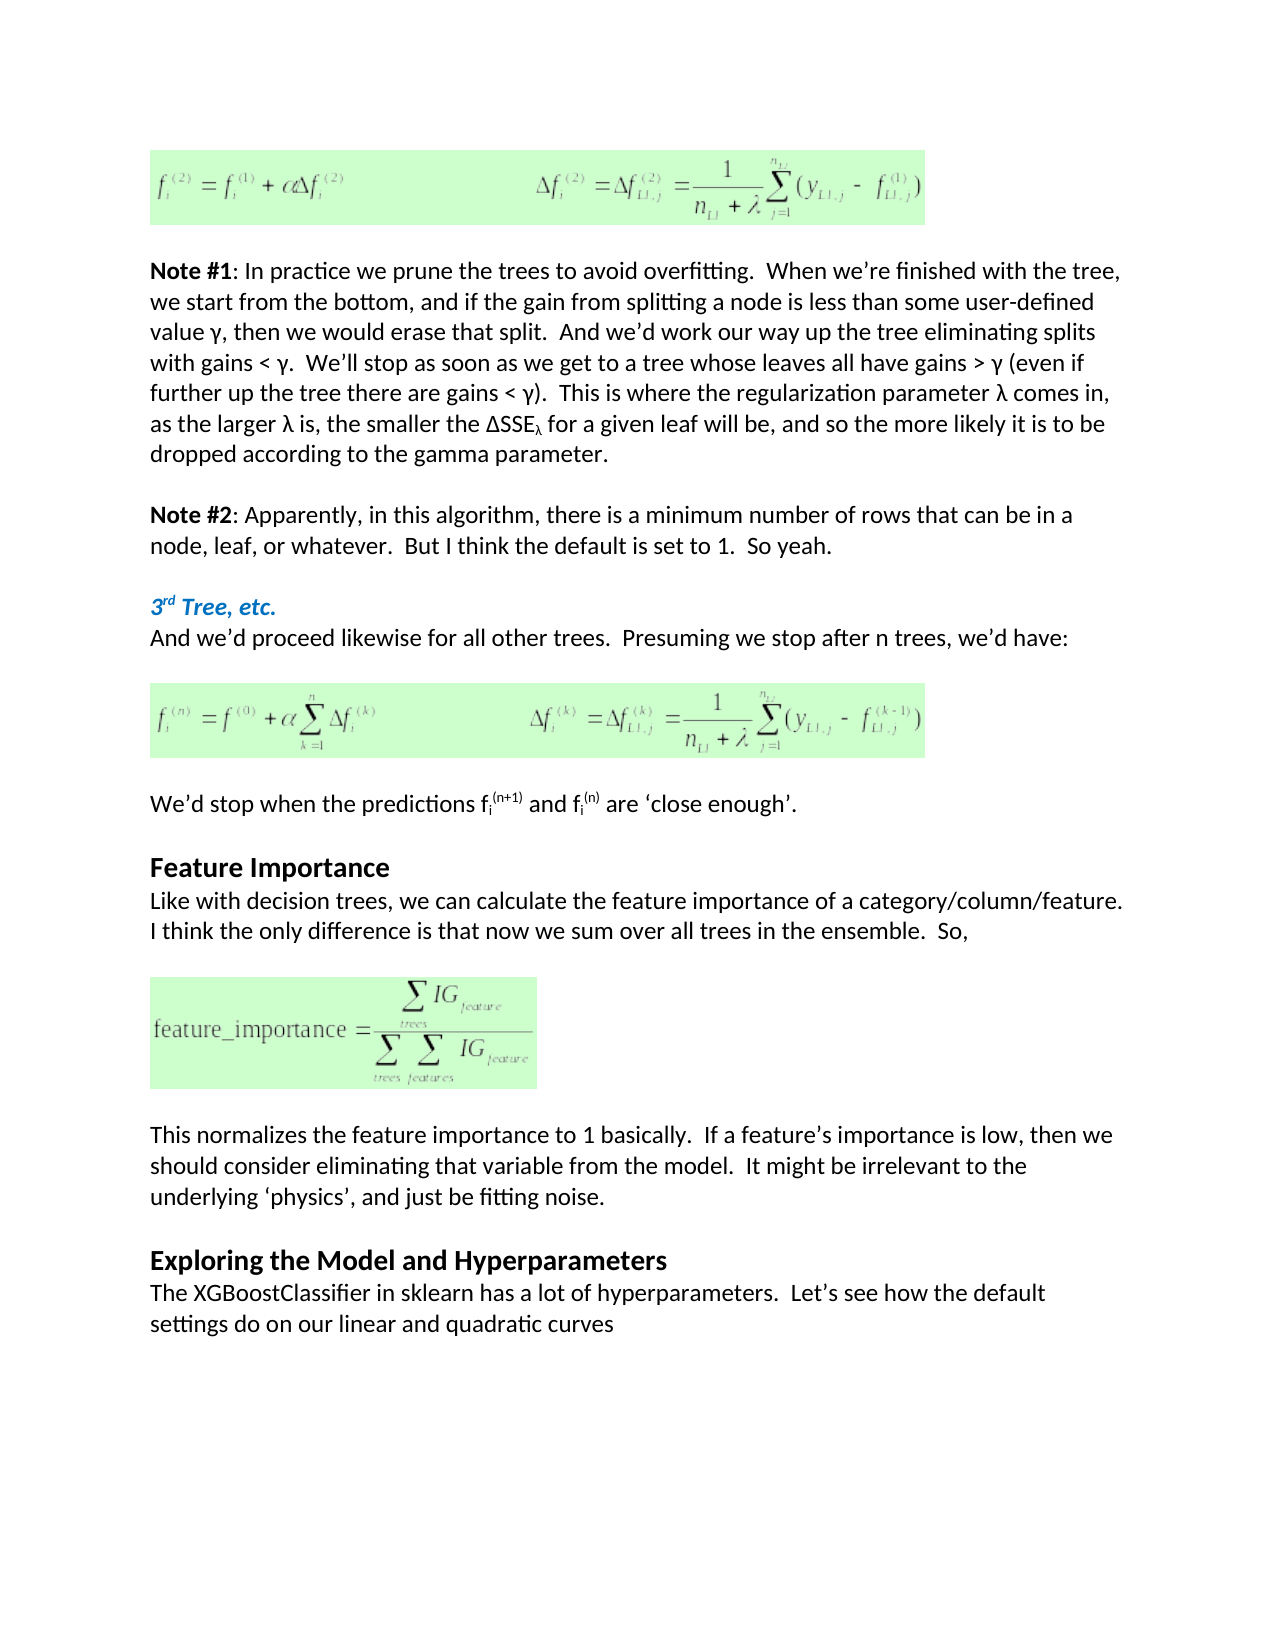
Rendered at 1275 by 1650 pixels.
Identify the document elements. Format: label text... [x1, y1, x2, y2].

text Note #1: In practice we prune the trees to avoid overfitting. When we’re finished with the tree, we start from the bottom, and if the gain from splitting a node is less than some user-defined value γ, then we would erase that split. And we’d work our way up the tree eliminating splits with gains < γ. We’ll stop as soon as we get to a tree whose leaves all have gains > γ (even if further up the tree there are gains < γ). This is where the regularization parameter λ comes in, as the larger λ is, the smaller the ΔSSEλ for a given leaf will be, and so the more likely it is to be dropped according to the gamma parameter. [150, 256, 1125, 469]
text This normalizes the feature importance to 1 basically. If a feature’s importance is low, then we should consider eliminating that variable from the model. It might be irrelevant to the underlying ‘physics’, and just be fitting noise. [150, 1119, 1125, 1211]
text The XGBoostClassifier in sklearn has a lot of hyperparameters. Let’s see how the default settings do on our linear and quadratic curves [150, 1277, 1125, 1338]
text Note #2: Apparently, in this algorithm, there is a minimum number of rows that can be in a node, leaf, or whatever. But I think the default is set to 1. So yeah. [150, 500, 1125, 561]
text And we’d proceed likewise for all other trees. Presuming we stop after n trees, we’d have: [150, 622, 1125, 652]
text Like with decision trees, we can calculate the feature importance of a category/column/feature. I think the only difference is that now we sum over all trees in the ensemble. So, [150, 885, 1125, 946]
text We’d stop when the predictions fi(n+1) and fi(n) are ‘close enough’. [150, 788, 1125, 819]
text 3rd Tree, etc. [150, 591, 1125, 622]
text Feature Importance [150, 849, 1125, 885]
text Exploring the Model and Hyperparameters [150, 1242, 1125, 1277]
